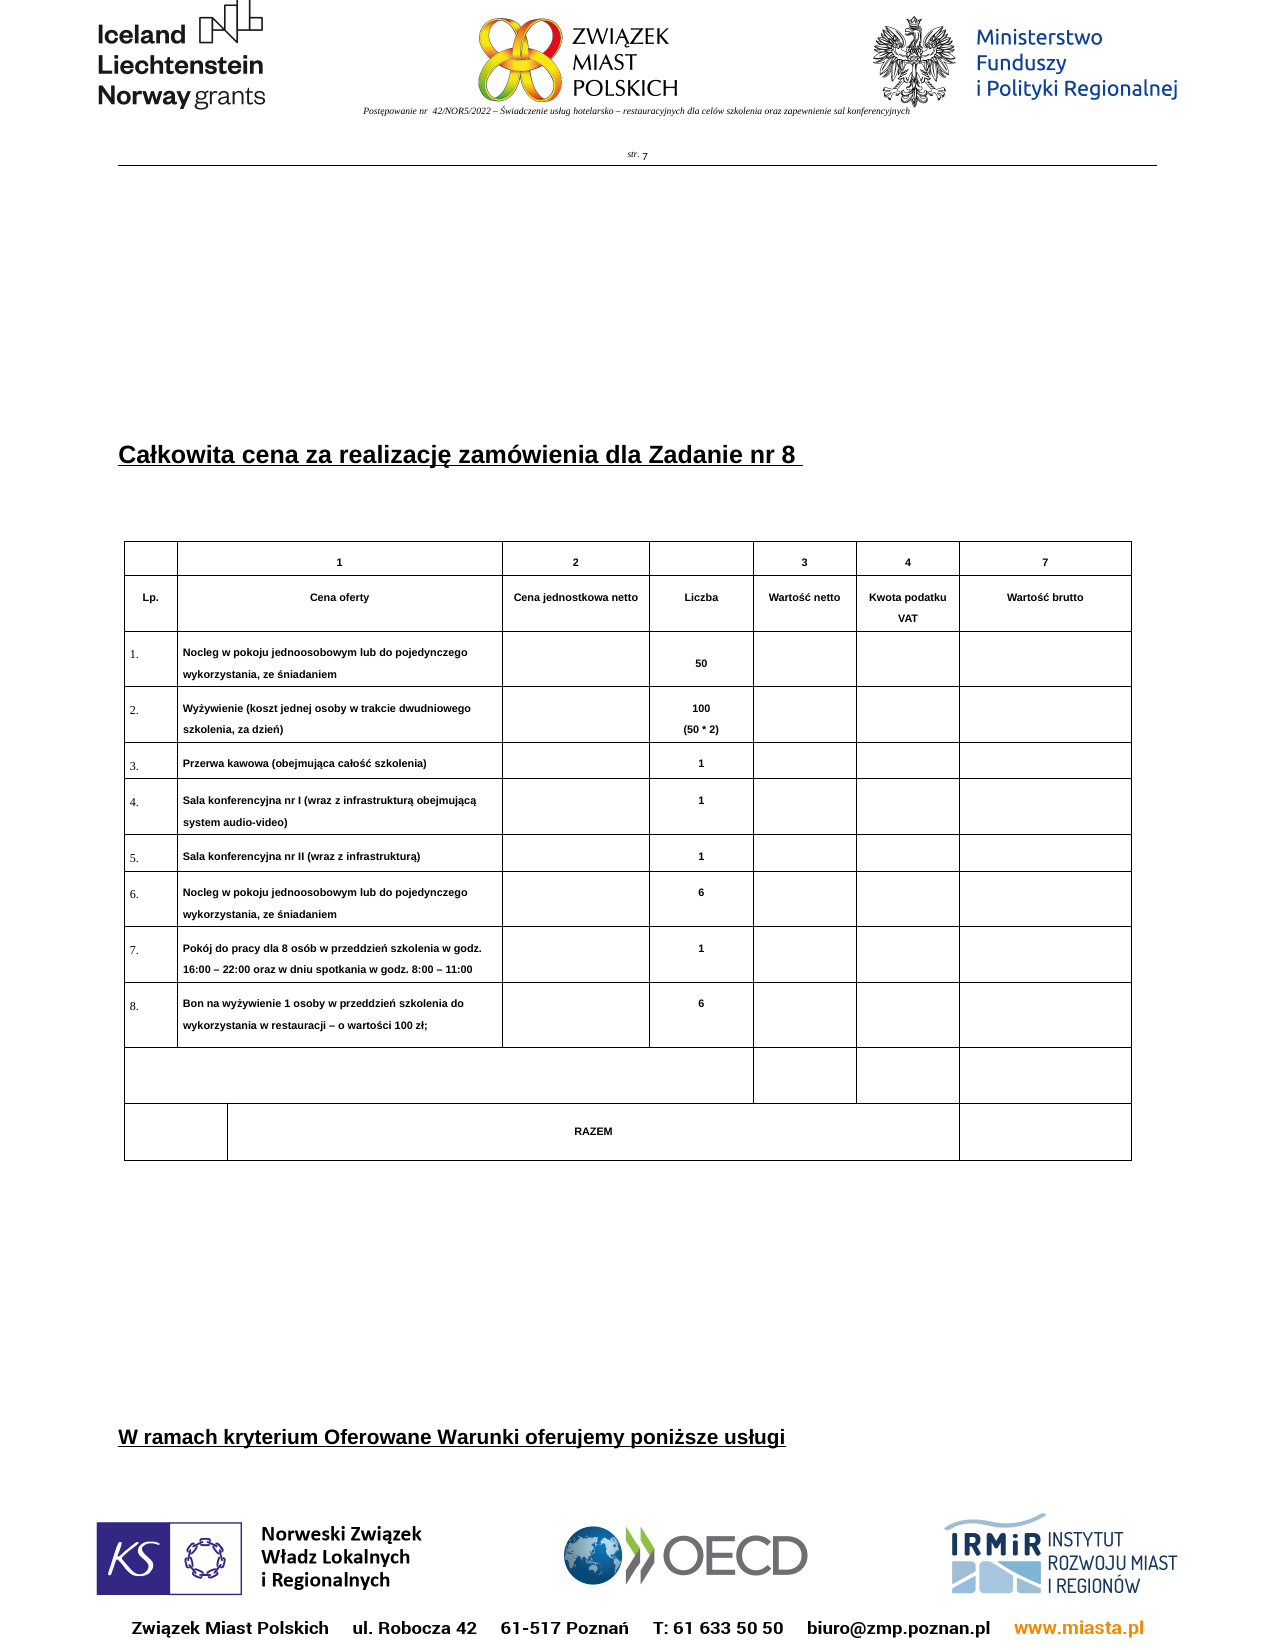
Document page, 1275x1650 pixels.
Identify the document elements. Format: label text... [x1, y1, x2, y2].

table_cell [960, 687, 1131, 742]
table_cell 3. [125, 743, 177, 778]
table_cell [857, 983, 959, 1047]
table_cell [754, 779, 856, 834]
table_cell [960, 1048, 1131, 1103]
table_cell [503, 927, 649, 982]
table_cell [503, 687, 649, 742]
table_cell Przerwa kawowa (obejmująca całość szkolenia) [178, 743, 502, 778]
table_cell [857, 687, 959, 742]
table_cell [503, 983, 649, 1047]
table_header 4 [857, 542, 959, 575]
table_cell Cena oferty [178, 576, 502, 631]
table_cell [125, 1104, 227, 1160]
table_cell 1 [650, 927, 753, 982]
table_cell [857, 872, 959, 926]
table_cell [857, 743, 959, 778]
table_cell [960, 1104, 1131, 1160]
text Całkowita cena za realizację zamówienia dla Zadanie nr 8 [118, 440, 1157, 469]
table_cell Cena jednostkowa netto [503, 576, 649, 631]
table_cell Wyżywienie (koszt jednej osoby w trakcie dwudniowego szkolenia, za dzień) [178, 687, 502, 742]
table_cell 1 [650, 779, 753, 834]
table_cell [960, 632, 1131, 686]
table_cell 2. [125, 687, 177, 742]
table_cell [960, 743, 1131, 778]
table_header 1 [178, 542, 502, 575]
table_cell Nocleg w pokoju jednoosobowym lub do pojedynczego wykorzystania, ze śniadaniem [178, 632, 502, 686]
table_cell Liczba [650, 576, 753, 631]
table_cell 50 [650, 632, 753, 686]
table_cell Kwota podatku VAT [857, 576, 959, 631]
table_cell [857, 632, 959, 686]
table_cell [503, 872, 649, 926]
table_cell [754, 983, 856, 1047]
table_header [125, 542, 177, 575]
table_cell 6 [650, 872, 753, 926]
table_header [650, 542, 753, 575]
picture [17, 0, 1258, 1650]
table_cell [754, 872, 856, 926]
table_cell Wartość brutto [960, 576, 1131, 631]
table_cell 6. [125, 872, 177, 926]
text W ramach kryterium Oferowane Warunki oferujemy poniższe usługi [118, 1425, 1157, 1449]
table_cell Bon na wyżywienie 1 osoby w przeddzień szkolenia do wykorzystania w restauracji – o wartości 100 zł; [178, 983, 502, 1047]
table_cell [754, 835, 856, 871]
table_cell 5. [125, 835, 177, 871]
table_cell RAZEM [228, 1104, 959, 1160]
table_cell [857, 1048, 959, 1103]
table_cell [960, 835, 1131, 871]
table_cell [960, 927, 1131, 982]
table_cell 1. [125, 632, 177, 686]
table_cell [857, 779, 959, 834]
table_cell [960, 872, 1131, 926]
table_cell 7. [125, 927, 177, 982]
table_cell [503, 779, 649, 834]
table_cell [125, 1048, 753, 1103]
table_cell [960, 779, 1131, 834]
table_cell [857, 927, 959, 982]
table_cell Sala konferencyjna nr I (wraz z infrastrukturą obejmującą system audio-video) [178, 779, 502, 834]
table_header 3 [754, 542, 856, 575]
table_cell [503, 632, 649, 686]
table_cell [857, 835, 959, 871]
table_cell [754, 743, 856, 778]
table_cell [754, 632, 856, 686]
table_cell Lp. [125, 576, 177, 631]
table_cell 1 [650, 743, 753, 778]
table_cell 6 [650, 983, 753, 1047]
table_cell 8. [125, 983, 177, 1047]
table_cell [503, 835, 649, 871]
table_cell [754, 1048, 856, 1103]
table_header 7 [960, 542, 1131, 575]
table_cell [754, 687, 856, 742]
table_cell [960, 983, 1131, 1047]
table_cell 4. [125, 779, 177, 834]
table_cell Sala konferencyjna nr II (wraz z infrastrukturą) [178, 835, 502, 871]
table_cell [754, 927, 856, 982]
table_cell Pokój do pracy dla 8 osób w przeddzień szkolenia w godz. 16:00 – 22:00 oraz w dniu spotkania w godz. 8:00 – 11:00 [178, 927, 502, 982]
table_header 2 [503, 542, 649, 575]
table_cell Nocleg w pokoju jednoosobowym lub do pojedynczego wykorzystania, ze śniadaniem [178, 872, 502, 926]
table_cell 1 [650, 835, 753, 871]
table_cell 100 (50 * 2) [650, 687, 753, 742]
table_cell [503, 743, 649, 778]
table_cell Wartość netto [754, 576, 856, 631]
